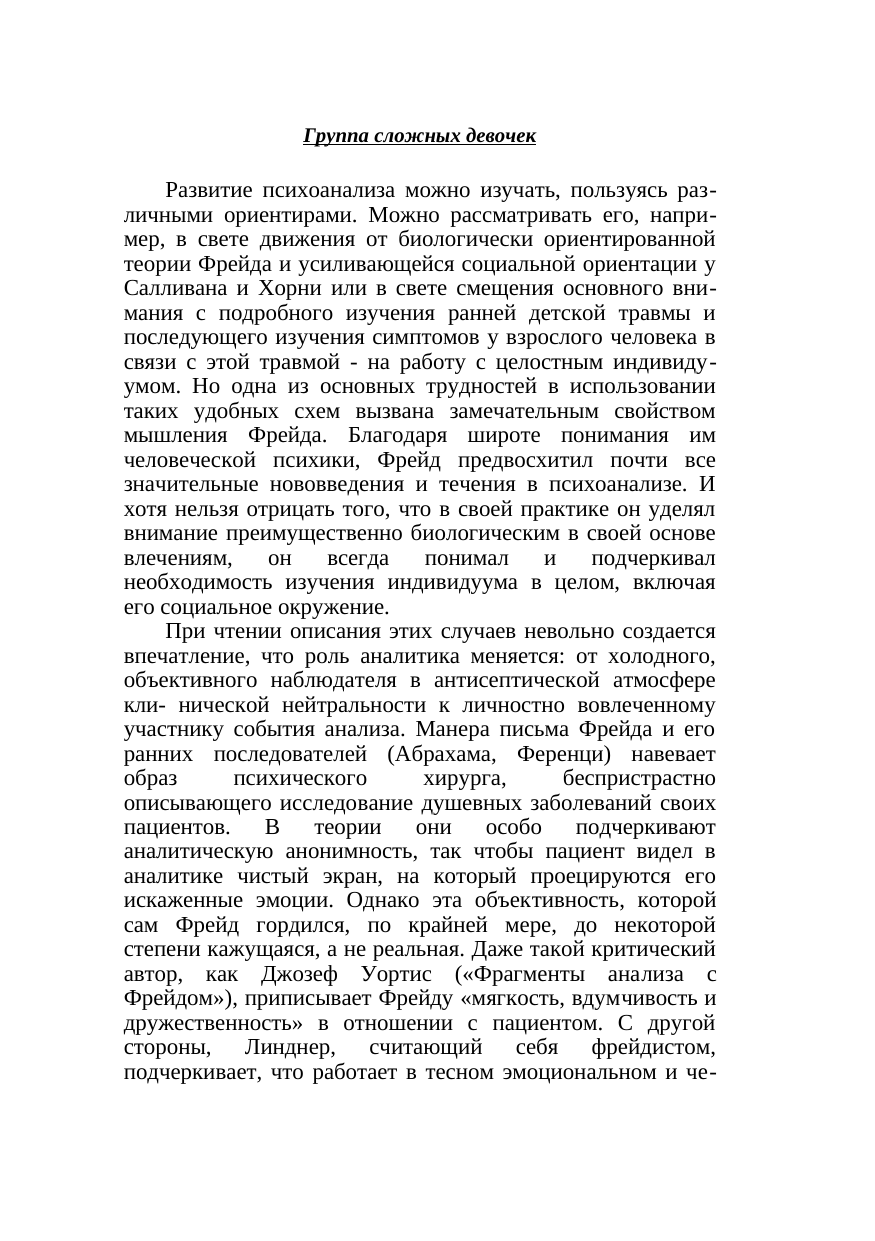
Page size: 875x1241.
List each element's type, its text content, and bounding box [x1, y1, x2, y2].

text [123, 619, 717, 1084]
text Развитие психоанализа можно изучать, пользуясь различными ориентирами. Можно рассматривать его, например, в свете движения от биологически ориентированной теории Фрейда и усиливающейся социальной ориентации у Салливана и Хорни или в свете смещения основного внимания с подробного изучения ранней детской травмы и последующего изучения симптомов у взрослого человека в связи с этой травмой - на работу с целостным индивидуумом. Но одна из основных трудностей в использовании таких удобных схем вызвана замечательным свойством мышления Фрейда. Благодаря широте понимания им человеческой психики, Фрейд предвосхитил почти все значительные нововведения и течения в психоанализе. И хотя нельзя отрицать того, что в своей практике он уделял внимание преимущественно биологическим в своей основе влечениям, он всегда понимал и подчеркивал необходимость изучения индивидуума в целом, включая его социальное окружение. [123, 178, 717, 619]
